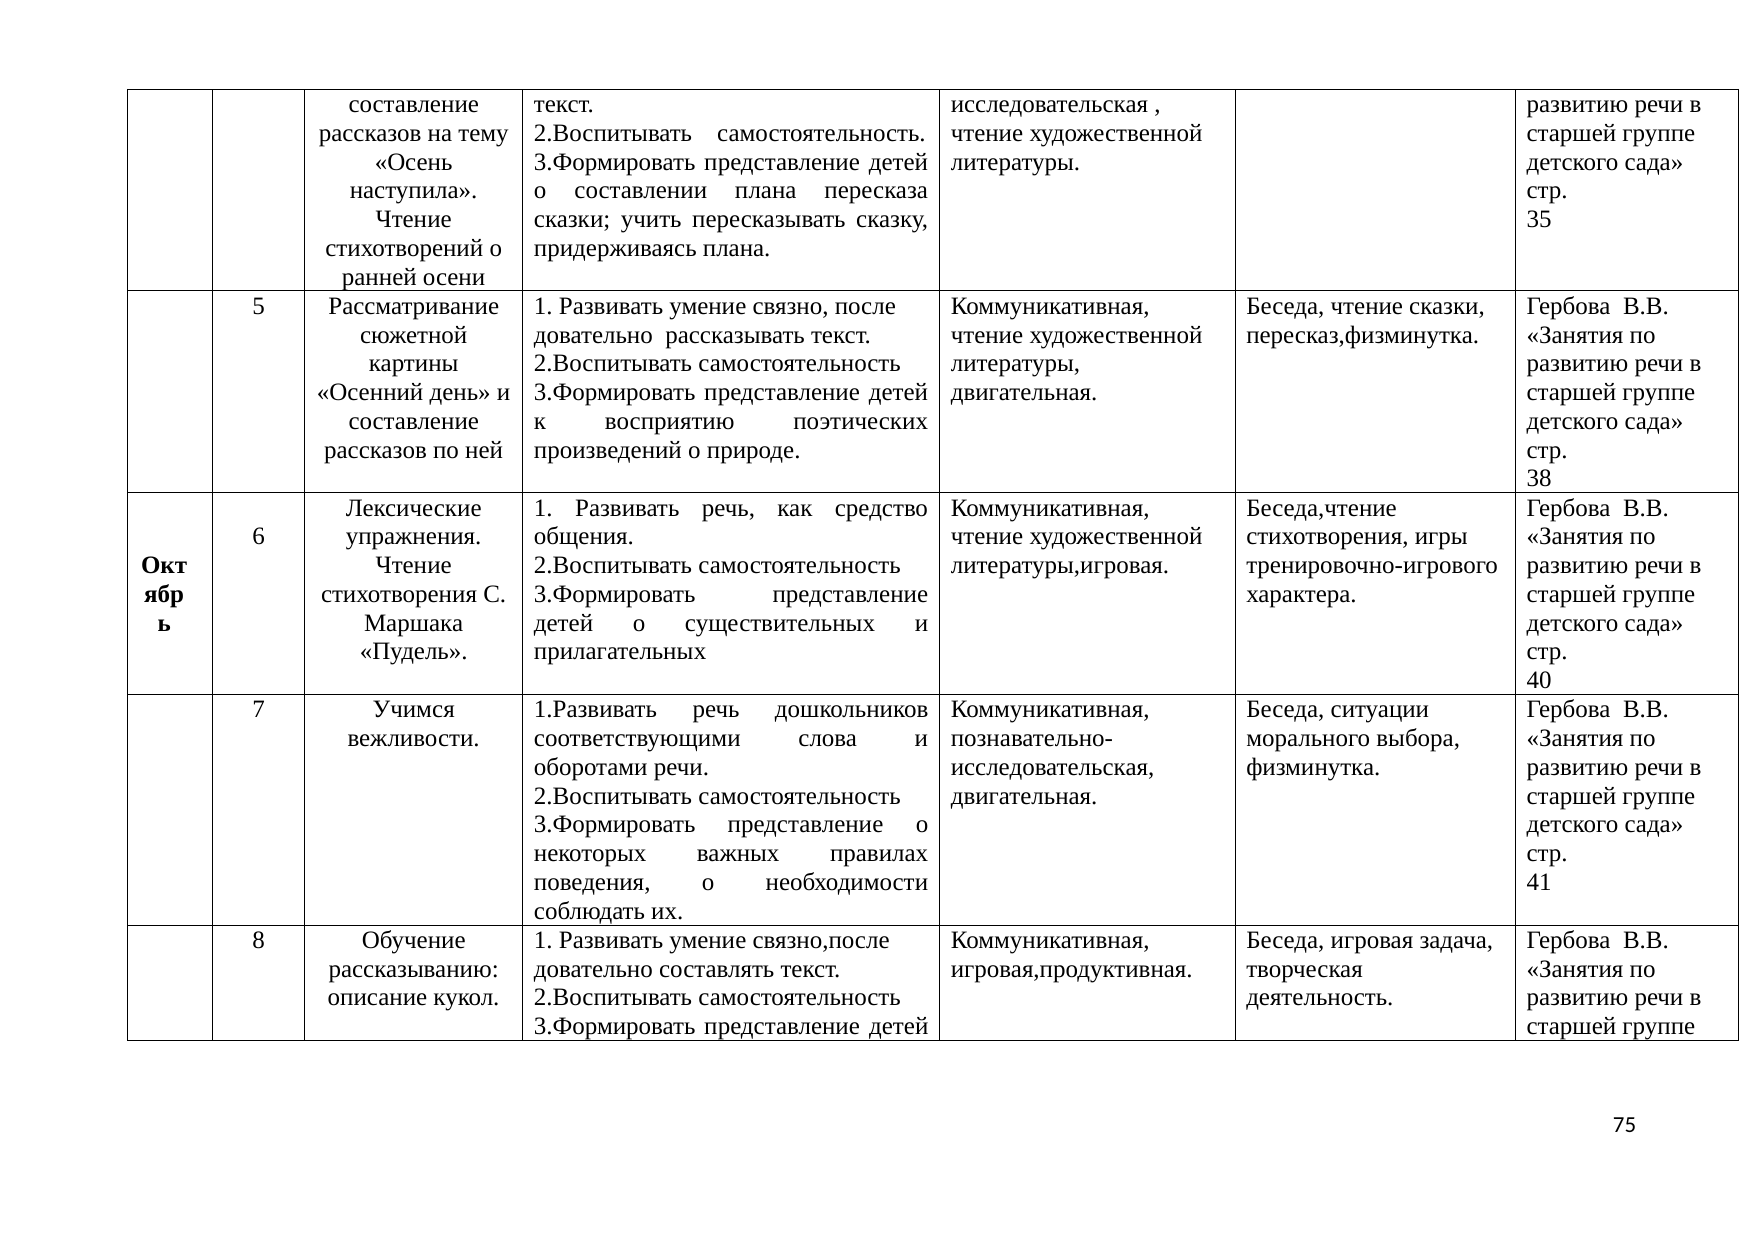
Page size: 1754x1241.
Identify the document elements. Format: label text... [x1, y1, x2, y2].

table_cell 1. Развивать умение связно, после довательно рассказывать текст. 2.Воспитывать самостоятельность 3.Формировать представление детей к восприятию поэтических произведений о природе. [523, 291, 939, 492]
table_cell Учимся вежливости. [305, 695, 522, 924]
table_cell Гербова В.В. «Занятия по развитию речи в старшей группе детского сада» стр. 41 [1516, 695, 1738, 924]
table_cell [128, 291, 212, 492]
table_cell 6 [213, 493, 304, 694]
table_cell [1236, 926, 1515, 1040]
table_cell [940, 926, 1235, 1040]
table_cell Коммуникативная, чтение художественной литературы,игровая. [940, 493, 1235, 694]
table_cell Лексические упражнения. Чтение стихотворения С. Маршака «Пудель». [305, 493, 522, 694]
table_cell 4 [213, 90, 304, 290]
table_cell 7 [213, 695, 304, 924]
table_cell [1516, 926, 1738, 1040]
table_cell Рассматривание сюжетной картины «Осенний день» и составление рассказов по ней [305, 291, 522, 492]
table_cell Беседа, ситуации морального выбора, физминутка. [1236, 695, 1515, 924]
table_cell 8 [213, 926, 304, 1040]
table_cell [128, 695, 212, 924]
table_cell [940, 90, 1235, 290]
table_cell Беседа, чтение сказки, пересказ,физминутка. [1236, 291, 1515, 492]
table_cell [305, 926, 522, 1040]
table_cell Октябрь [128, 493, 212, 694]
table_cell 5 [213, 291, 304, 492]
table_cell [128, 90, 212, 290]
table_cell 1.Развивать речь дошкольников соответствующими слова и оборотами речи. 2.Воспитывать самостоятельность 3.Формировать представление о некоторых важных правилах поведения, о необходимости соблюдать их. [523, 695, 939, 924]
table_cell Коммуникативная, чтение художественной литературы, двигательная. [940, 291, 1235, 492]
table_cell Гербова В.В. «Занятия по развитию речи в старшей группе детского сада» стр. 38 [1516, 291, 1738, 492]
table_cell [305, 90, 522, 290]
table_cell Коммуникативная, познавательно-исследовательская, двигательная. [940, 695, 1235, 924]
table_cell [1236, 90, 1515, 290]
table_cell [128, 926, 212, 1040]
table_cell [523, 90, 939, 290]
table_cell 1. Развивать речь, как средство общения. 2.Воспитывать самостоятельность 3.Формировать представление детей о существительных и прилагательных [523, 493, 939, 694]
table_cell Гербова В.В. «Занятия по развитию речи в старшей группе детского сада» стр. 40 [1516, 493, 1738, 694]
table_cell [1516, 90, 1738, 290]
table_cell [523, 926, 939, 1040]
table_cell Беседа,чтение стихотворения, игры тренировочно-игрового характера. [1236, 493, 1515, 694]
